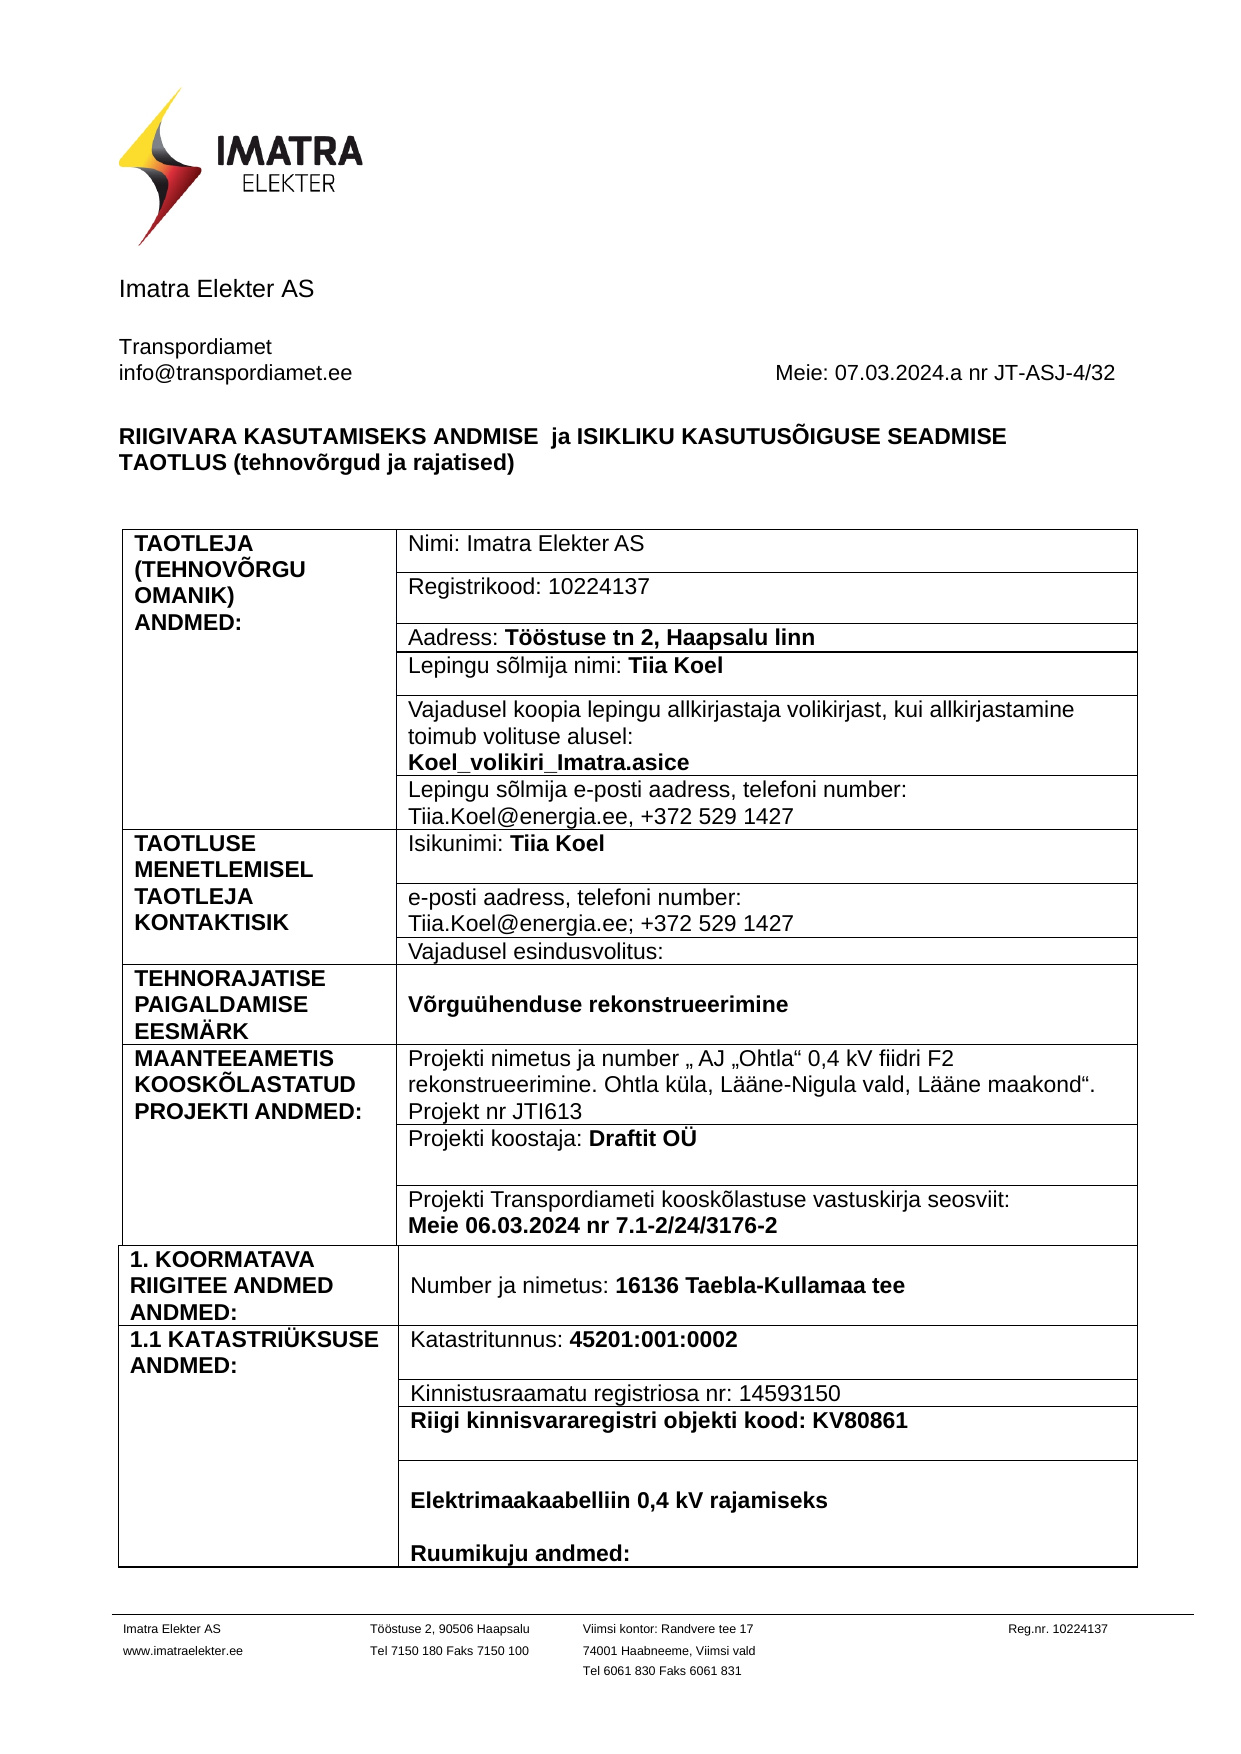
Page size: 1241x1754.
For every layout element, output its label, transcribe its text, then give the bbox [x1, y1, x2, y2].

table_header TAOTLEJA (TEHNOVÕRGU OMANIK) ANDMED: [123, 530, 396, 829]
table_cell Vajadusel esindusvolitus: [397, 938, 1137, 964]
table_cell 1. KOORMATAVA RIIGITEE ANDMED ANDMED: [119, 1246, 398, 1325]
picture [118, 87, 363, 246]
table_cell Vajadusel koopia lepingu allkirjastaja volikirjast, kui allkirjastamine toimub volituse alusel: Koel_volikiri_Imatra.asice [397, 696, 1137, 775]
table_cell MAANTEEAMETIS KOOSKÕLASTATUD PROJEKTI ANDMED: [123, 1045, 396, 1245]
table_cell Lepingu sõlmija e-posti aadress, telefoni number: Tiia.Koel@energia.ee, +372 529 1427 [397, 776, 1137, 829]
table_cell TEHNORAJATISE PAIGALDAMISE EESMÄRK [123, 965, 396, 1044]
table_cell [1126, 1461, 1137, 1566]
text Transpordiamet [119, 334, 1121, 359]
text info@transpordiamet.ee Meie: 07.03.2024.a nr JT-ASJ-4/32 [119, 359, 1121, 385]
table_cell 1.1 KATASTRIÜKSUSE ANDMED: [119, 1326, 398, 1566]
table_cell Projekti Transpordiameti kooskõlastuse vastuskirja seosviit: Meie 06.03.2024 nr 7.1-2/24/3176-2 [397, 1186, 1137, 1245]
table_header Nimi: Imatra Elekter AS [397, 530, 1137, 572]
table_cell Võrguühenduse rekonstrueerimine [397, 965, 1137, 1044]
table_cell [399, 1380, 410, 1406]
table_cell Projekti nimetus ja number „ AJ „Ohtla“ 0,4 kV fiidri F2 rekonstrueerimine. Ohtla küla, Lääne-Nigula vald, Lääne maakond“. Projekt nr JTI613 [397, 1045, 1137, 1124]
table_cell Isikunimi: Tiia Koel [397, 830, 1137, 883]
text RIIGIVARA KASUTAMISEKS ANDMISE ja ISIKLIKU KASUTUSÕIGUSE SEADMISE TAOTLUS (tehnovõrgud ja rajatised) [119, 423, 1121, 476]
table_cell Registrikood: 10224137 [397, 573, 1137, 623]
table_cell Number ja nimetus: 16136 Taebla-Kullamaa tee [399, 1246, 1137, 1325]
table_cell e-posti aadress, telefoni number: Tiia.Koel@energia.ee; +372 529 1427 [397, 884, 1137, 937]
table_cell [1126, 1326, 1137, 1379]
table_cell Projekti koostaja: Draftit OÜ [397, 1125, 1137, 1184]
table_cell Aadress: Tööstuse tn 2, Haapsalu linn [397, 624, 1137, 651]
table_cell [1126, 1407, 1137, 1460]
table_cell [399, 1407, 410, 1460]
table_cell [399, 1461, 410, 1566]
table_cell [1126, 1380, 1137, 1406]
table_cell Lepingu sõlmija nimi: Tiia Koel [397, 653, 1137, 695]
table_cell TAOTLUSE MENETLEMISEL TAOTLEJA KONTAKTISIK [123, 830, 396, 964]
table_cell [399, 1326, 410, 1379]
